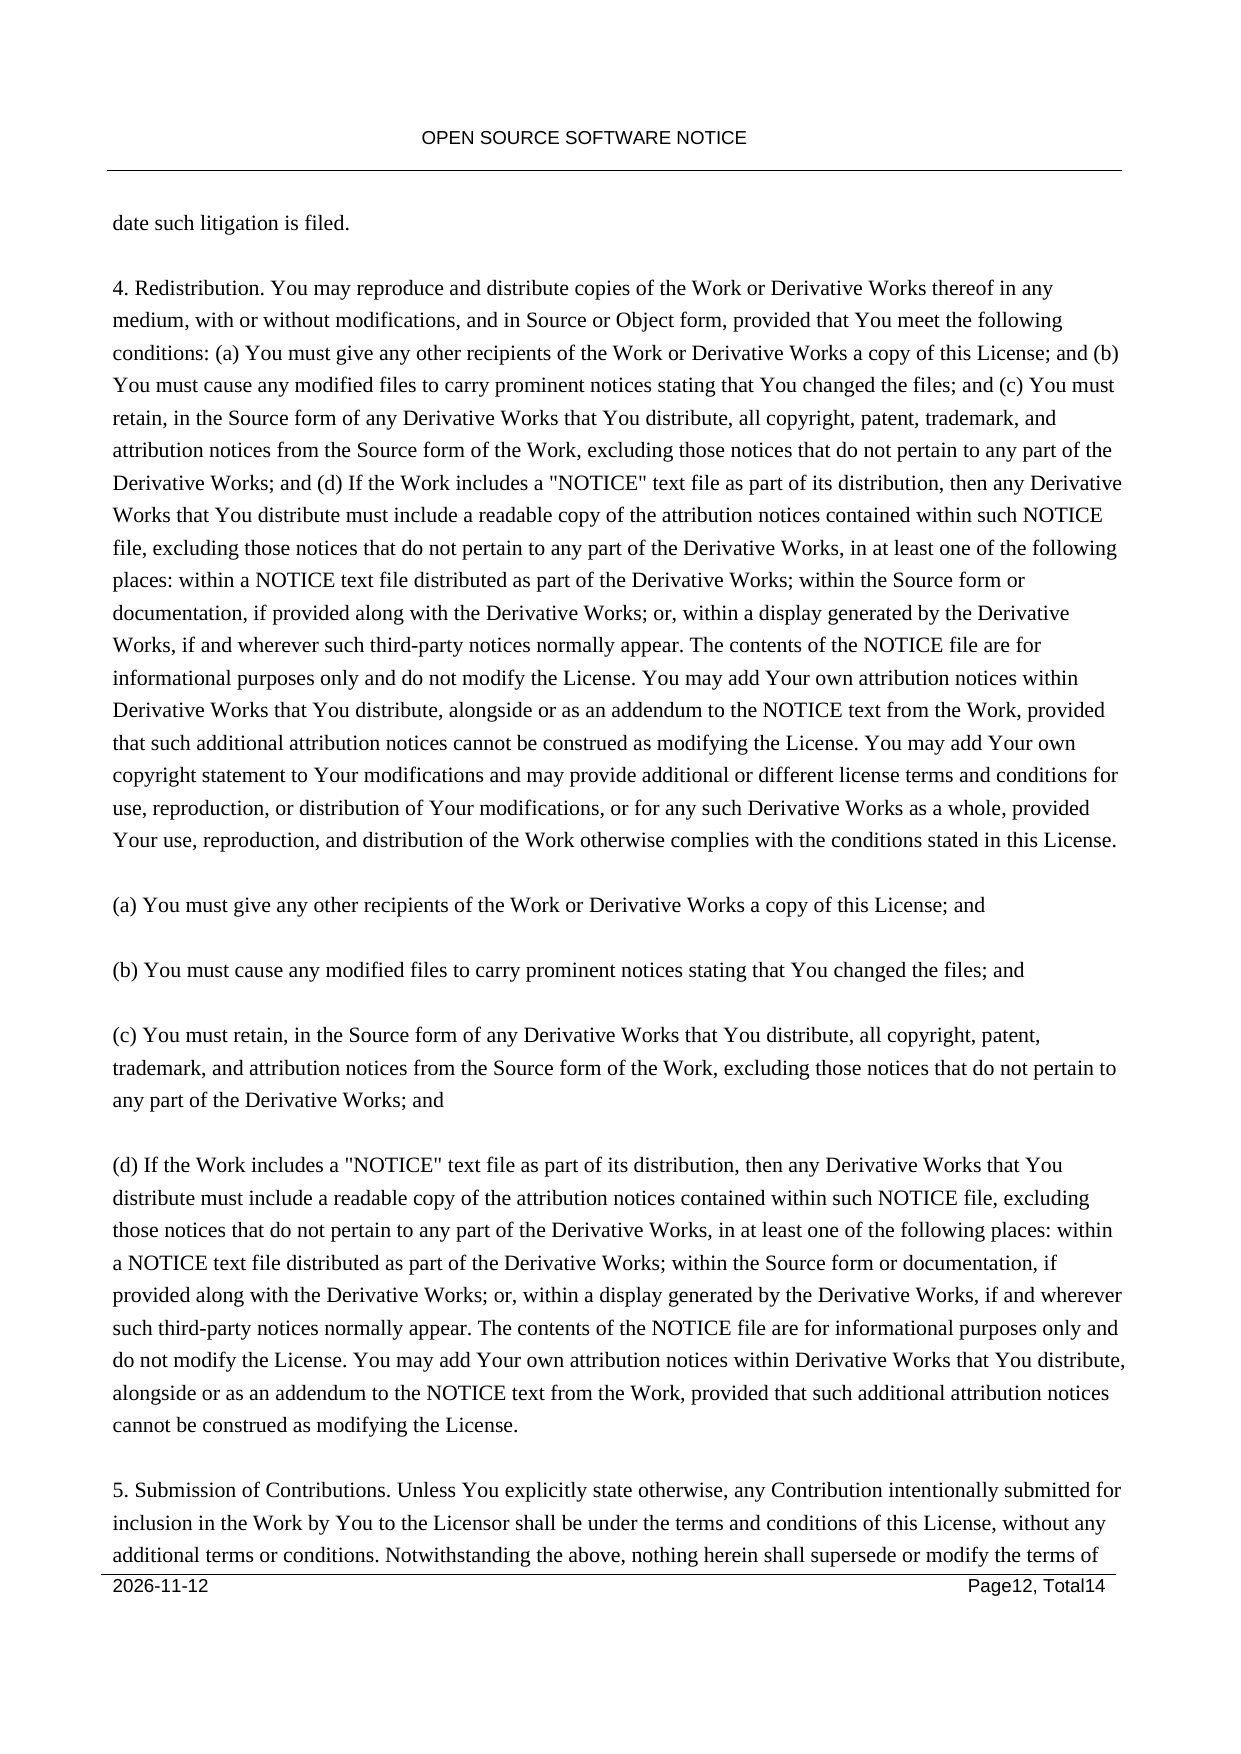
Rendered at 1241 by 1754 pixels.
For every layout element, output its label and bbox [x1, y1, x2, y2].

text [112, 206, 1128, 1571]
